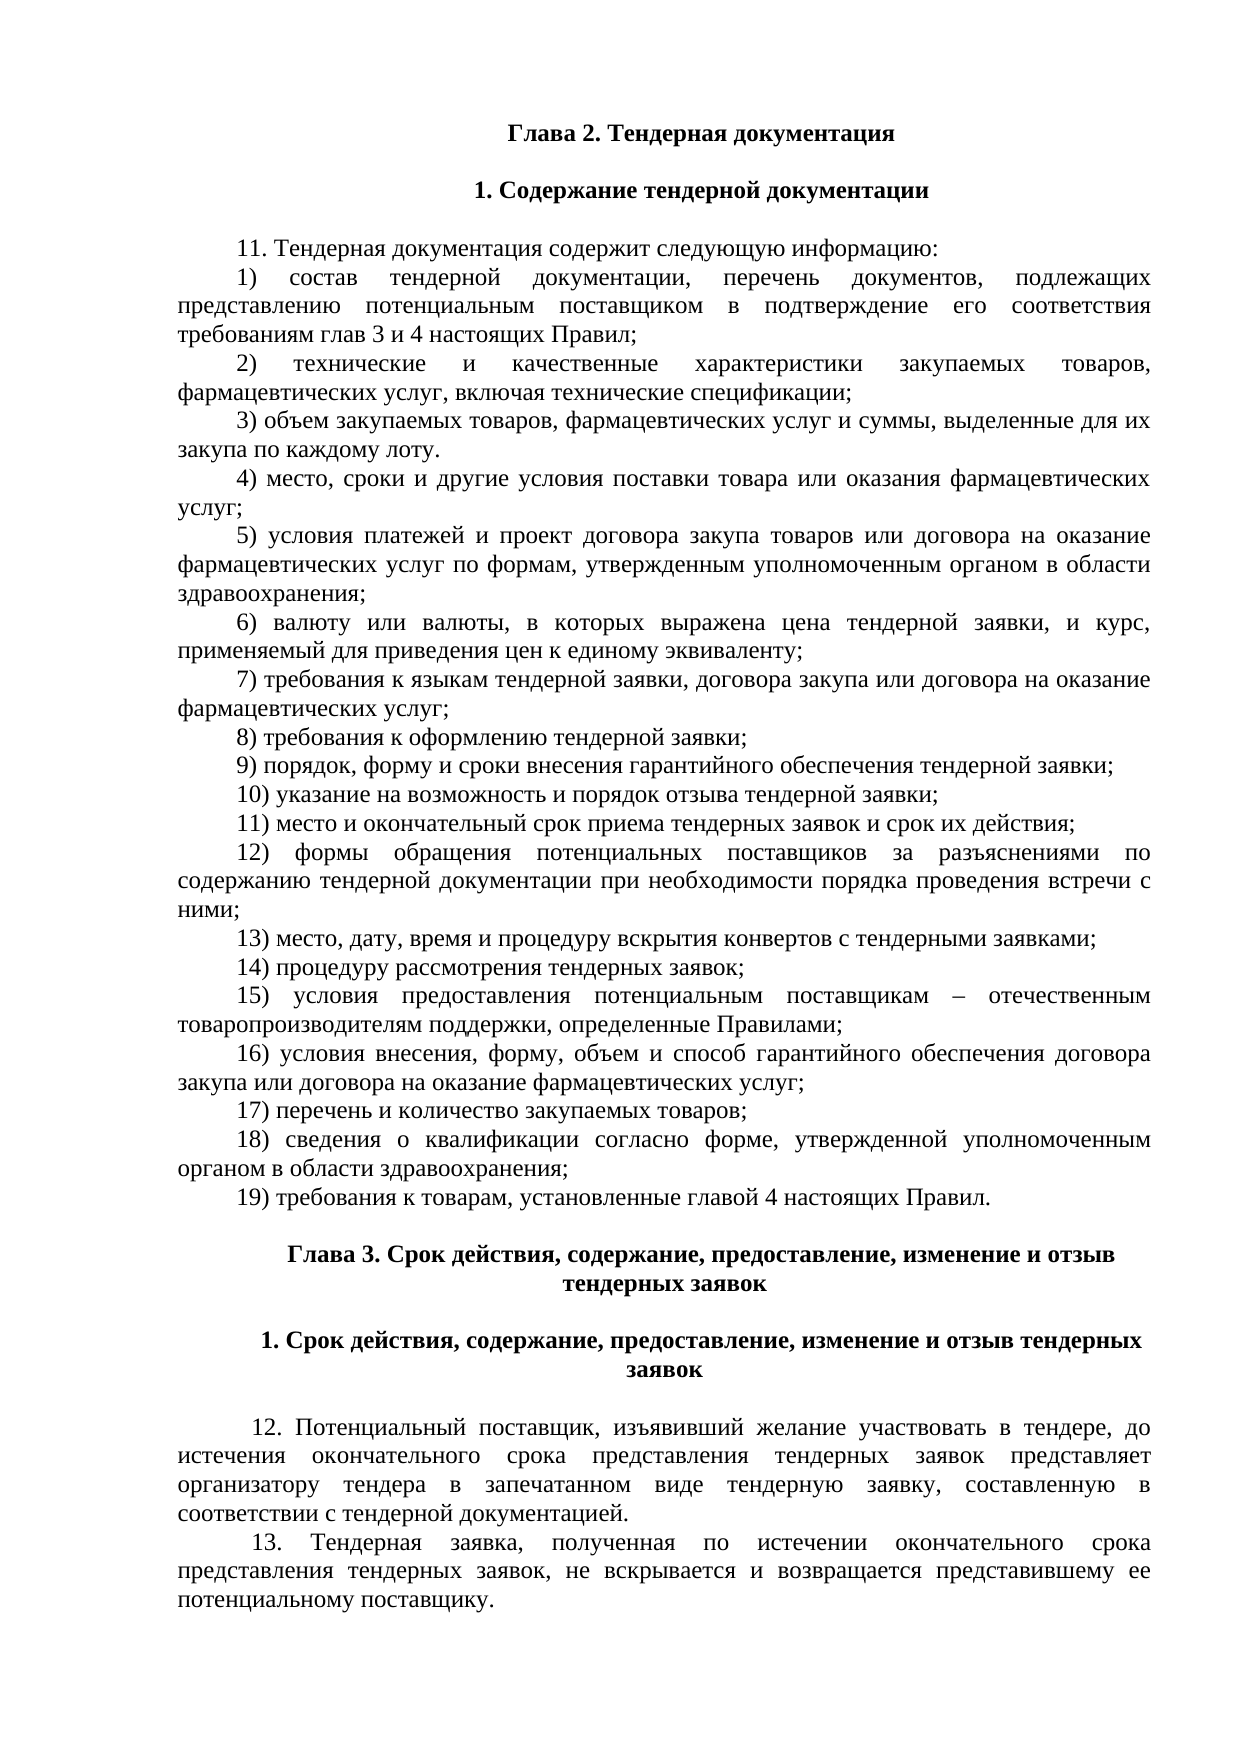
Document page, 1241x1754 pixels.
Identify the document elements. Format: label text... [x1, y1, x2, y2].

text Глава 2. Тендерная документация [177, 118, 1152, 147]
text 13) место, дату, время и процедуру вскрытия конвертов с тендерными заявками; [177, 923, 1152, 952]
text 18) сведения о квалификации согласно форме, утвержденной уполномоченным органом в области здравоохранения; [177, 1124, 1152, 1182]
text 3) объем закупаемых товаров, фармацевтических услуг и суммы, выделенные для их закупа по каждому лоту. [177, 406, 1152, 463]
text 15) условия предоставления потенциальным поставщикам – отечественным товаропроизводителям поддержки, определенные Правилами; [177, 981, 1152, 1038]
text 1) состав тендерной документации, перечень документов, подлежащих представлению потенциальным поставщиком в подтверждение его соответствия требованиям глав 3 и 4 настоящих Правил; [177, 262, 1152, 348]
text 16) условия внесения, форму, объем и способ гарантийного обеспечения договора закупа или договора на оказание фармацевтических услуг; [177, 1038, 1152, 1096]
text 19) требования к товарам, установленные главой 4 настоящих Правил. [177, 1182, 1152, 1211]
text 14) процедуру рассмотрения тендерных заявок; [177, 952, 1152, 981]
text 4) место, сроки и другие условия поставки товара или оказания фармацевтических услуг; [177, 463, 1152, 521]
text 5) условия платежей и проект договора закупа товаров или договора на оказание фармацевтических услуг по формам, утвержденным уполномоченным органом в области здравоохранения; [177, 521, 1152, 607]
text 1. Содержание тендерной документации [177, 176, 1152, 204]
text 11) место и окончательный срок приема тендерных заявок и срок их действия; [177, 808, 1152, 837]
text 17) перечень и количество закупаемых товаров; [177, 1096, 1152, 1124]
text 8) требования к оформлению тендерной заявки; [177, 722, 1152, 751]
text 12. Потенциальный поставщик, изъявивший желание участвовать в тендере, до истечения окончательного срока представления тендерных заявок представляет организатору тендера в запечатанном виде тендерную заявку, составленную в соответствии с тендерной документацией. [177, 1412, 1152, 1527]
text 1. Срок действия, содержание, предоставление, изменение и отзыв тендерных заявок [177, 1326, 1152, 1383]
text 13. Тендерная заявка, полученная по истечении окончательного срока представления тендерных заявок, не вскрывается и возвращается представившему ее потенциальному поставщику. [177, 1527, 1152, 1613]
text 2) технические и качественные характеристики закупаемых товаров, фармацевтических услуг, включая технические спецификации; [177, 348, 1152, 406]
text Глава 3. Срок действия, содержание, предоставление, изменение и отзыв тендерных заявок [177, 1239, 1152, 1297]
text 9) порядок, форму и сроки внесения гарантийного обеспечения тендерной заявки; [177, 751, 1152, 779]
text 11. Тендерная документация содержит следующую информацию: [177, 233, 1152, 262]
text 12) формы обращения потенциальных поставщиков за разъяснениями по содержанию тендерной документации при необходимости порядка проведения встречи с ними; [177, 837, 1152, 923]
text 6) валюту или валюты, в которых выражена цена тендерной заявки, и курс, применяемый для приведения цен к единому эквиваленту; [177, 607, 1152, 664]
text 10) указание на возможность и порядок отзыва тендерной заявки; [177, 779, 1152, 808]
text 7) требования к языкам тендерной заявки, договора закупа или договора на оказание фармацевтических услуг; [177, 664, 1152, 722]
